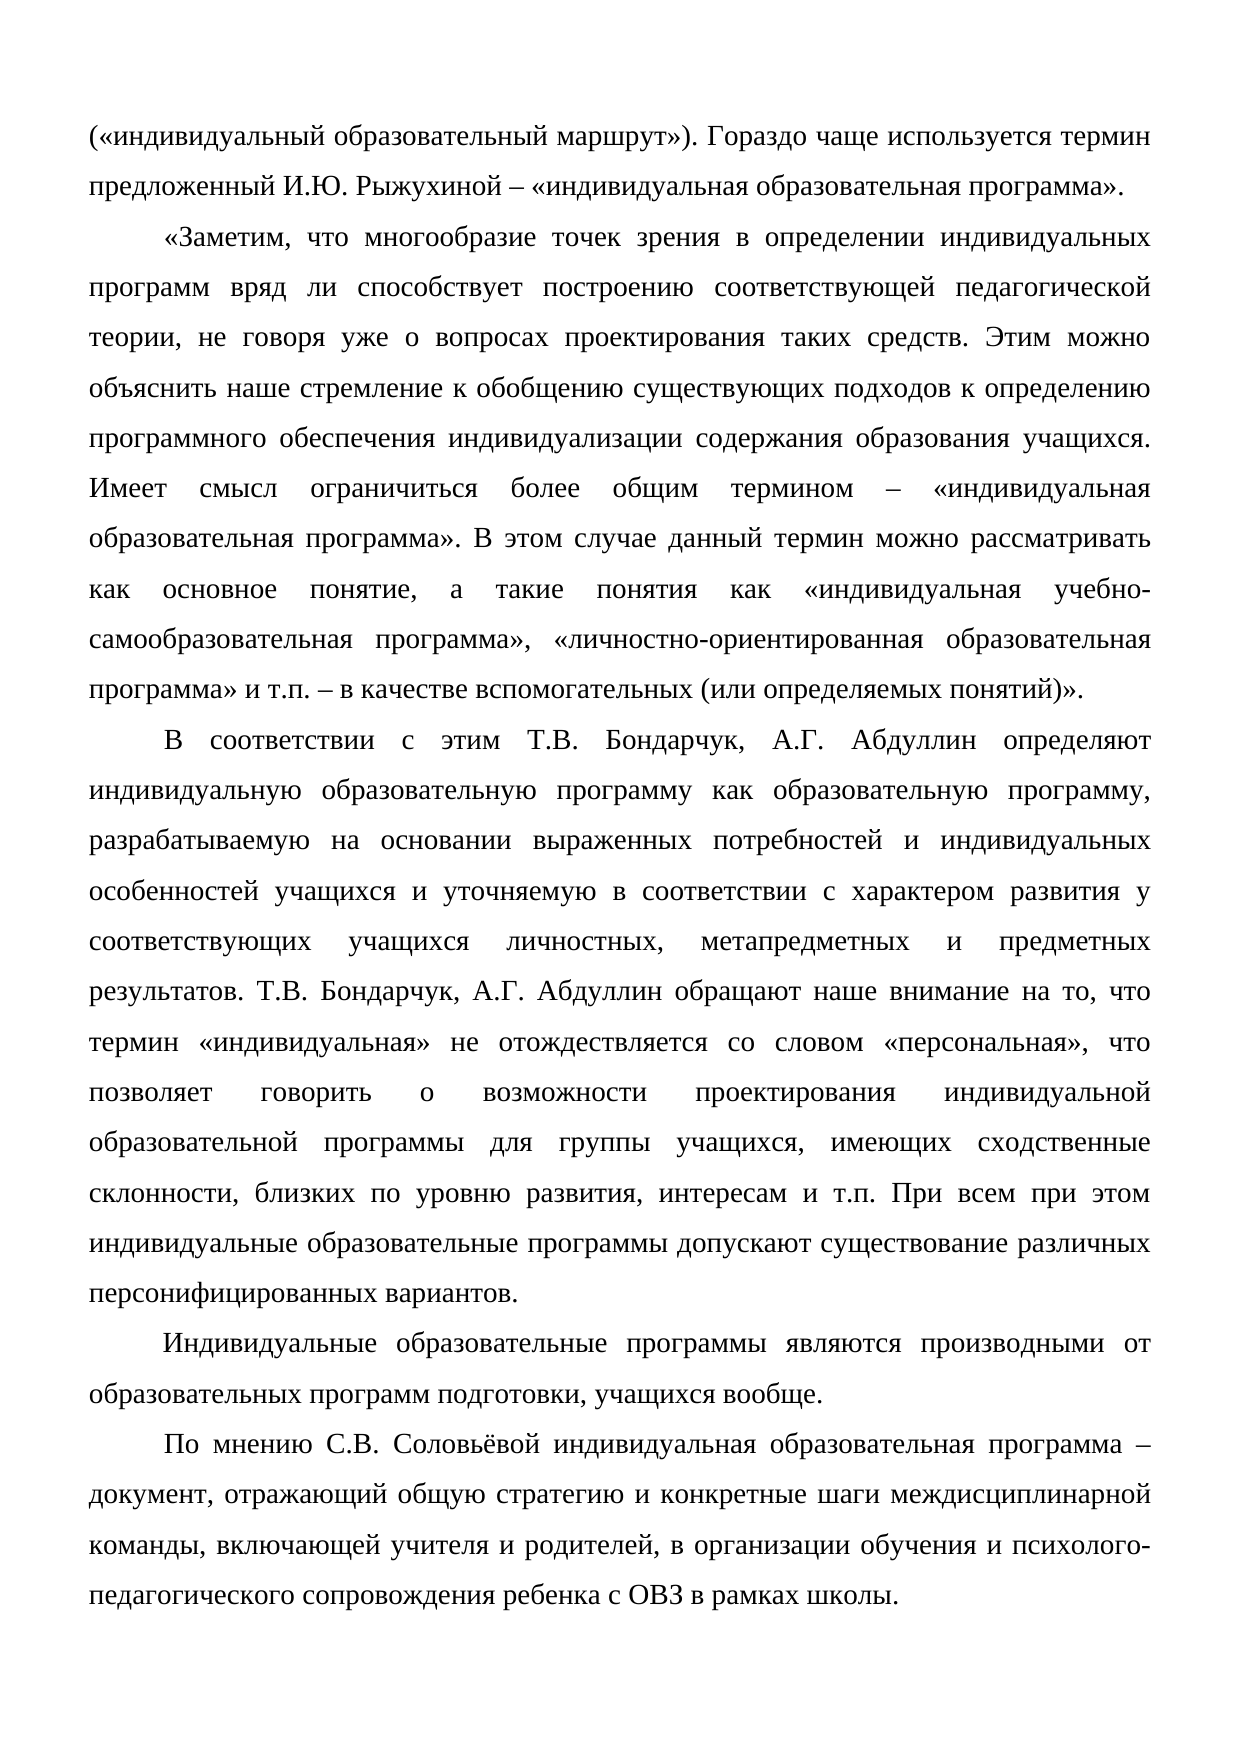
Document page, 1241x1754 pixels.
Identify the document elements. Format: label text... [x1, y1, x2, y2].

text «Заметим, что многообразие точек зрения в определении индивидуальных программ вряд ли способствует построению соответствующей педагогической теории, не говоря уже о вопросах проектирования таких средств. Этим можно объяснить наше стремление к обобщению существующих подходов к определению программного обеспечения индивидуализации содержания образования учащихся. Имеет смысл ограничиться более общим термином – «индивидуальная образовательная программа». В этом случае данный термин можно рассматривать как основное понятие, а такие понятия как «индивидуальная учебно-самообразовательная программа», «личностно-ориентированная образовательная программа» и т.п. – в качестве вспомогательных (или определяемых понятий)». [89, 219, 1152, 705]
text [89, 118, 1152, 202]
text По мнению С.В. Соловьёвой индивидуальная образовательная программа – документ, отражающий общую стратегию и конкретные шаги междисциплинарной команды, включающей учителя и родителей, в организации обучения и психолого-педагогического сопровождения ребенка с ОВЗ в рамках школы. [89, 1426, 1152, 1611]
text Индивидуальные образовательные программы являются производными от образовательных программ подготовки, учащихся вообще. [89, 1326, 1152, 1409]
text В соответствии с этим Т.В. Бондарчук, А.Г. Абдуллин определяют индивидуальную образовательную программу как образовательную программу, разрабатываемую на основании выраженных потребностей и индивидуальных особенностей учащихся и уточняемую в соответствии с характером развития у соответствующих учащихся личностных, метапредметных и предметных результатов. Т.В. Бондарчук, А.Г. Абдуллин обращают наше внимание на то, что термин «индивидуальная» не отождествляется со словом «персональная», что позволяет говорить о возможности проектирования индивидуальной образовательной программы для группы учащихся, имеющих сходственные склонности, близких по уровню развития, интересам и т.п. При всем при этом индивидуальные образовательные программы допускают существование различных персонифицированных вариантов. [89, 722, 1152, 1309]
